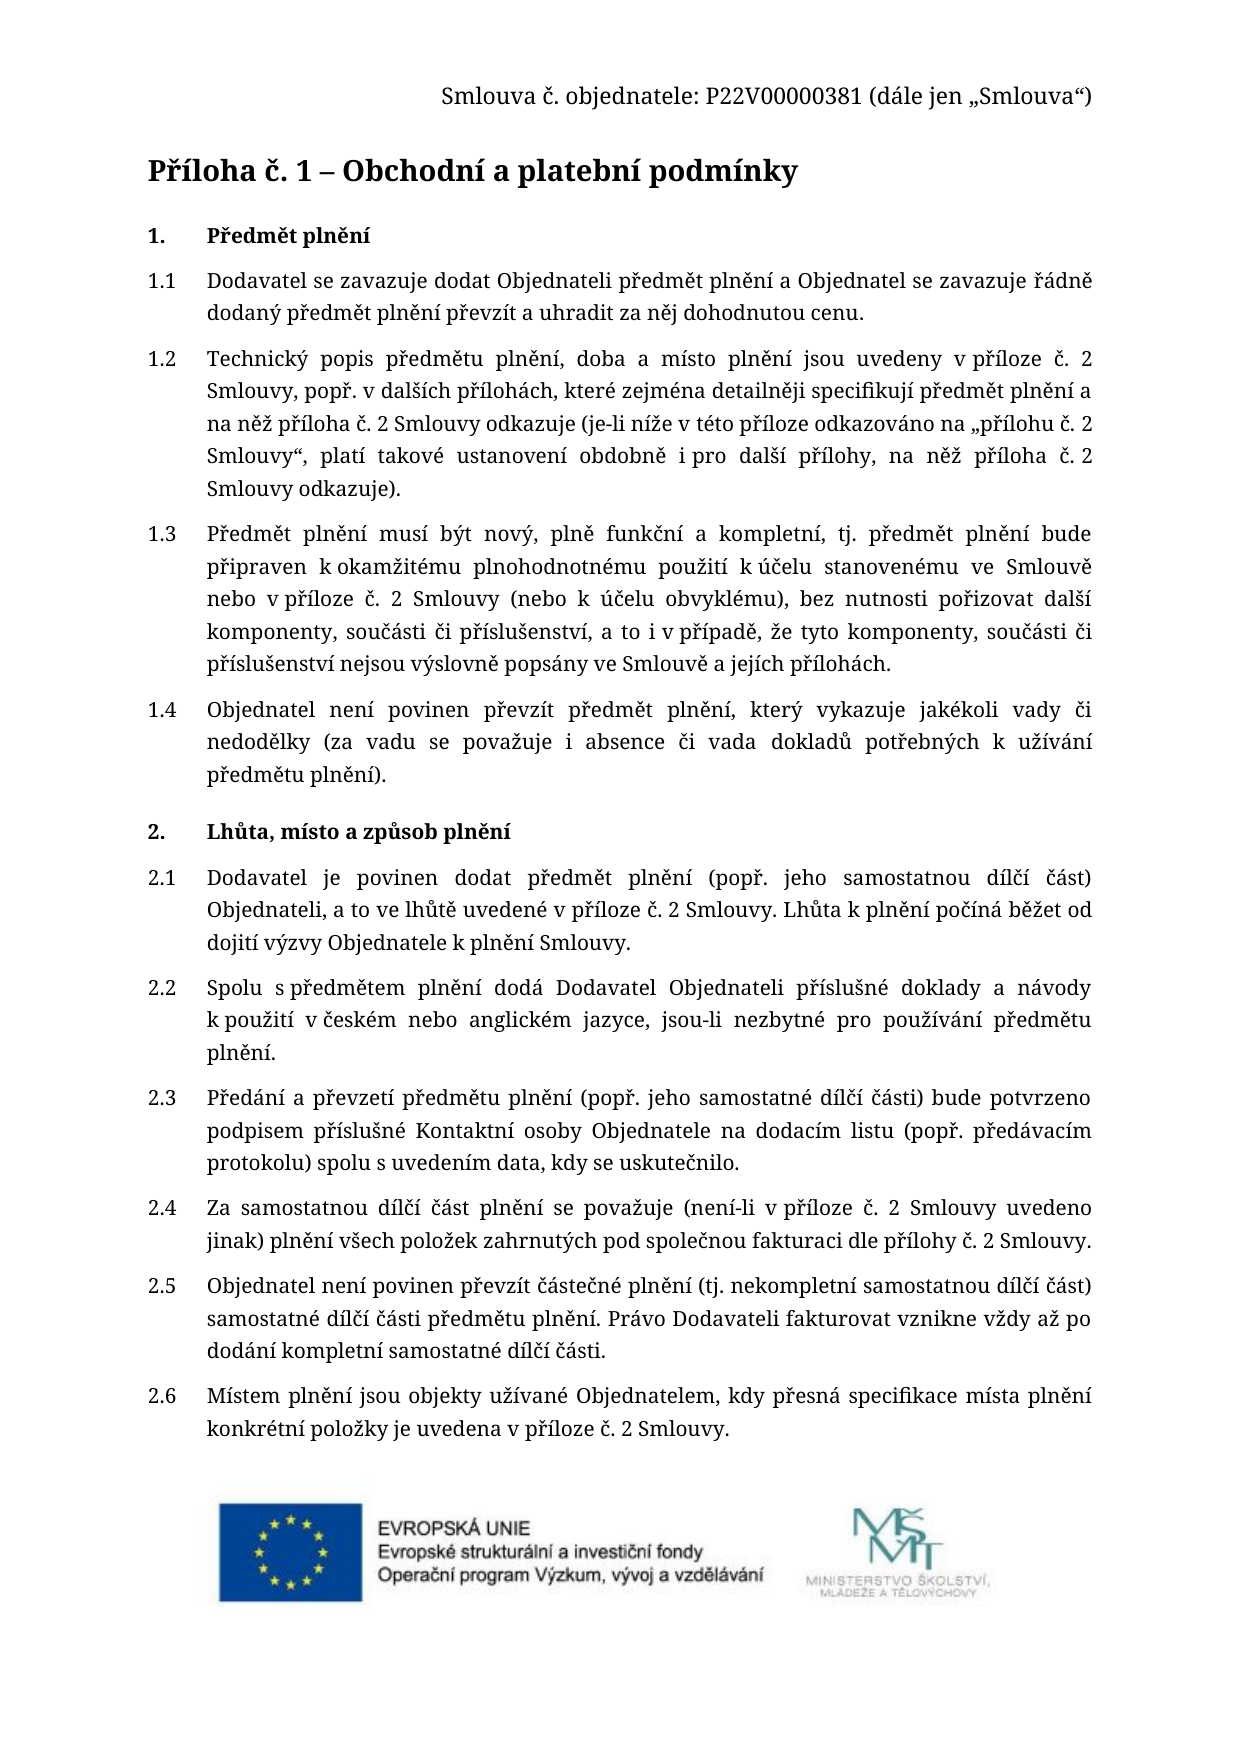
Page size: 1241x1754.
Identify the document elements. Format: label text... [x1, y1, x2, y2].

list Předmět plnění musí být nový, plně funkční a kompletní, tj. předmět plnění bude připraven k okamžitému plnohodnotnému použití k účelu stanovenému ve Smlouvě nebo v příloze č. 2 Smlouvy (nebo k účelu obvyklému), bez nutnosti pořizovat další komponenty, součásti či příslušenství, a to i v případě, že tyto komponenty, součásti či příslušenství nejsou výslovně popsány ve Smlouvě a jejích přílohách. [148, 519, 1093, 678]
list Lhůta, místo a způsob plnění [148, 817, 1093, 846]
list Místem plnění jsou objekty užívané Objednatelem, kdy přesná specifikace místa plnění konkrétní položky je uvedena v příloze č. 2 Smlouvy. [148, 1382, 1093, 1443]
picture [147, 1456, 1068, 1638]
list Předmět plnění [148, 221, 1093, 249]
list Dodavatel je povinen dodat předmět plnění (popř. jeho samostatnou dílčí část) Objednateli, a to ve lhůtě uvedené v příloze č. 2 Smlouvy. Lhůta k plnění počíná běžet od dojití výzvy Objednatele k plnění Smlouvy. [148, 863, 1093, 956]
list Dodavatel se zavazuje dodat Objednateli předmět plnění a Objednatel se zavazuje řádně dodaný předmět plnění převzít a uhradit za něj dohodnutou cenu. [148, 266, 1093, 327]
list Předání a převzetí předmětu plnění (popř. jeho samostatné dílčí části) bude potvrzeno podpisem příslušné Kontaktní osoby Objednatele na dodacím listu (popř. předávacím protokolu) spolu s uvedením data, kdy se uskutečnilo. [148, 1083, 1093, 1177]
list Technický popis předmětu plnění, doba a místo plnění jsou uvedeny v příloze č. 2 Smlouvy, popř. v dalších přílohách, které zejména detailněji specifikují předmět plnění a na něž příloha č. 2 Smlouvy odkazuje (je-li níže v této příloze odkazováno na „přílohu č. 2 Smlouvy“, platí takové ustanovení obdobně i pro další přílohy, na něž příloha č. 2 Smlouvy odkazuje). [148, 344, 1093, 502]
list Spolu s předmětem plnění dodá Dodavatel Objednateli příslušné doklady a návody k použití v českém nebo anglickém jazyce, jsou-li nezbytné pro používání předmětu plnění. [148, 973, 1093, 1067]
list Objednatel není povinen převzít předmět plnění, který vykazuje jakékoli vady či nedodělky (za vadu se považuje i absence či vada dokladů potřebných k užívání předmětu plnění). [148, 695, 1093, 788]
list Objednatel není povinen převzít částečné plnění (tj. nekompletní samostatnou dílčí část) samostatné dílčí části předmětu plnění. Právo Dodavateli fakturovat vznikne vždy až po dodání kompletní samostatné dílčí části. [148, 1271, 1093, 1365]
list Za samostatnou dílčí část plnění se považuje (není-li v příloze č. 2 Smlouvy uvedeno jinak) plnění všech položek zahrnutých pod společnou fakturaci dle přílohy č. 2 Smlouvy. [148, 1193, 1093, 1254]
text Příloha č. 1 – Obchodní a platební podmínky [148, 150, 1093, 190]
